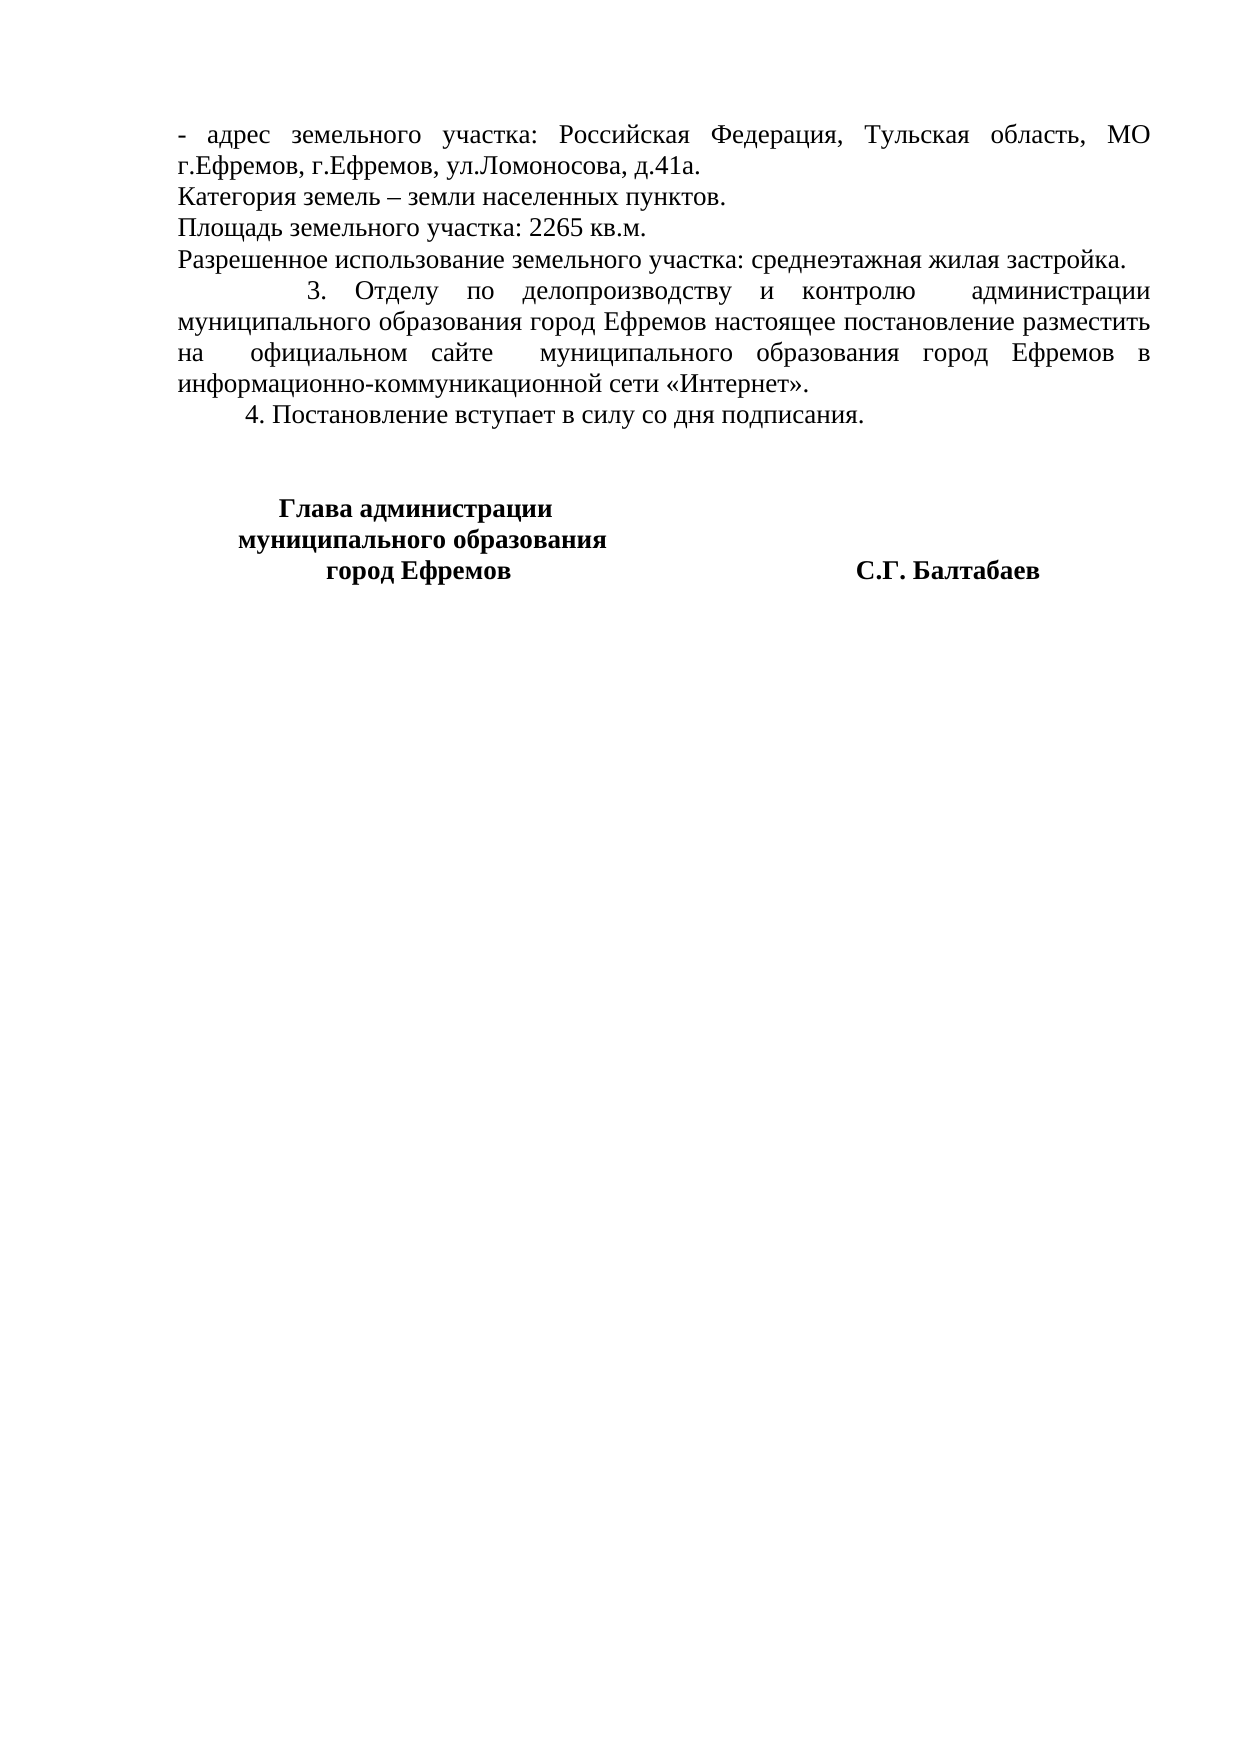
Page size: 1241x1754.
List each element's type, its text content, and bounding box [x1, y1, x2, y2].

text муниципального образования [177, 523, 1152, 554]
text Глава администрации [177, 492, 1152, 523]
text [177, 180, 1152, 212]
text Разрешенное использование земельного участка: среднеэтажная жилая застройка. [177, 243, 1152, 274]
text - адрес земельного участка: Российская Федерация, Тульская область, МО г.Ефремов, г.Ефремов, ул.Ломоносова, д.41а. [177, 118, 1152, 180]
text город Ефремов С.Г. Балтабаев [177, 554, 1152, 585]
text Площадь земельного участка: 2265 кв.м. [177, 212, 1152, 243]
text 4. Постановление вступает в силу со дня подписания. [177, 398, 1152, 429]
text 3. Отделу по делопроизводству и контролю администрации муниципального образования город Ефремов настоящее постановление разместить на официальном сайте муниципального образования город Ефремов в информационно-коммуникационной сети «Интернет». [177, 274, 1152, 398]
